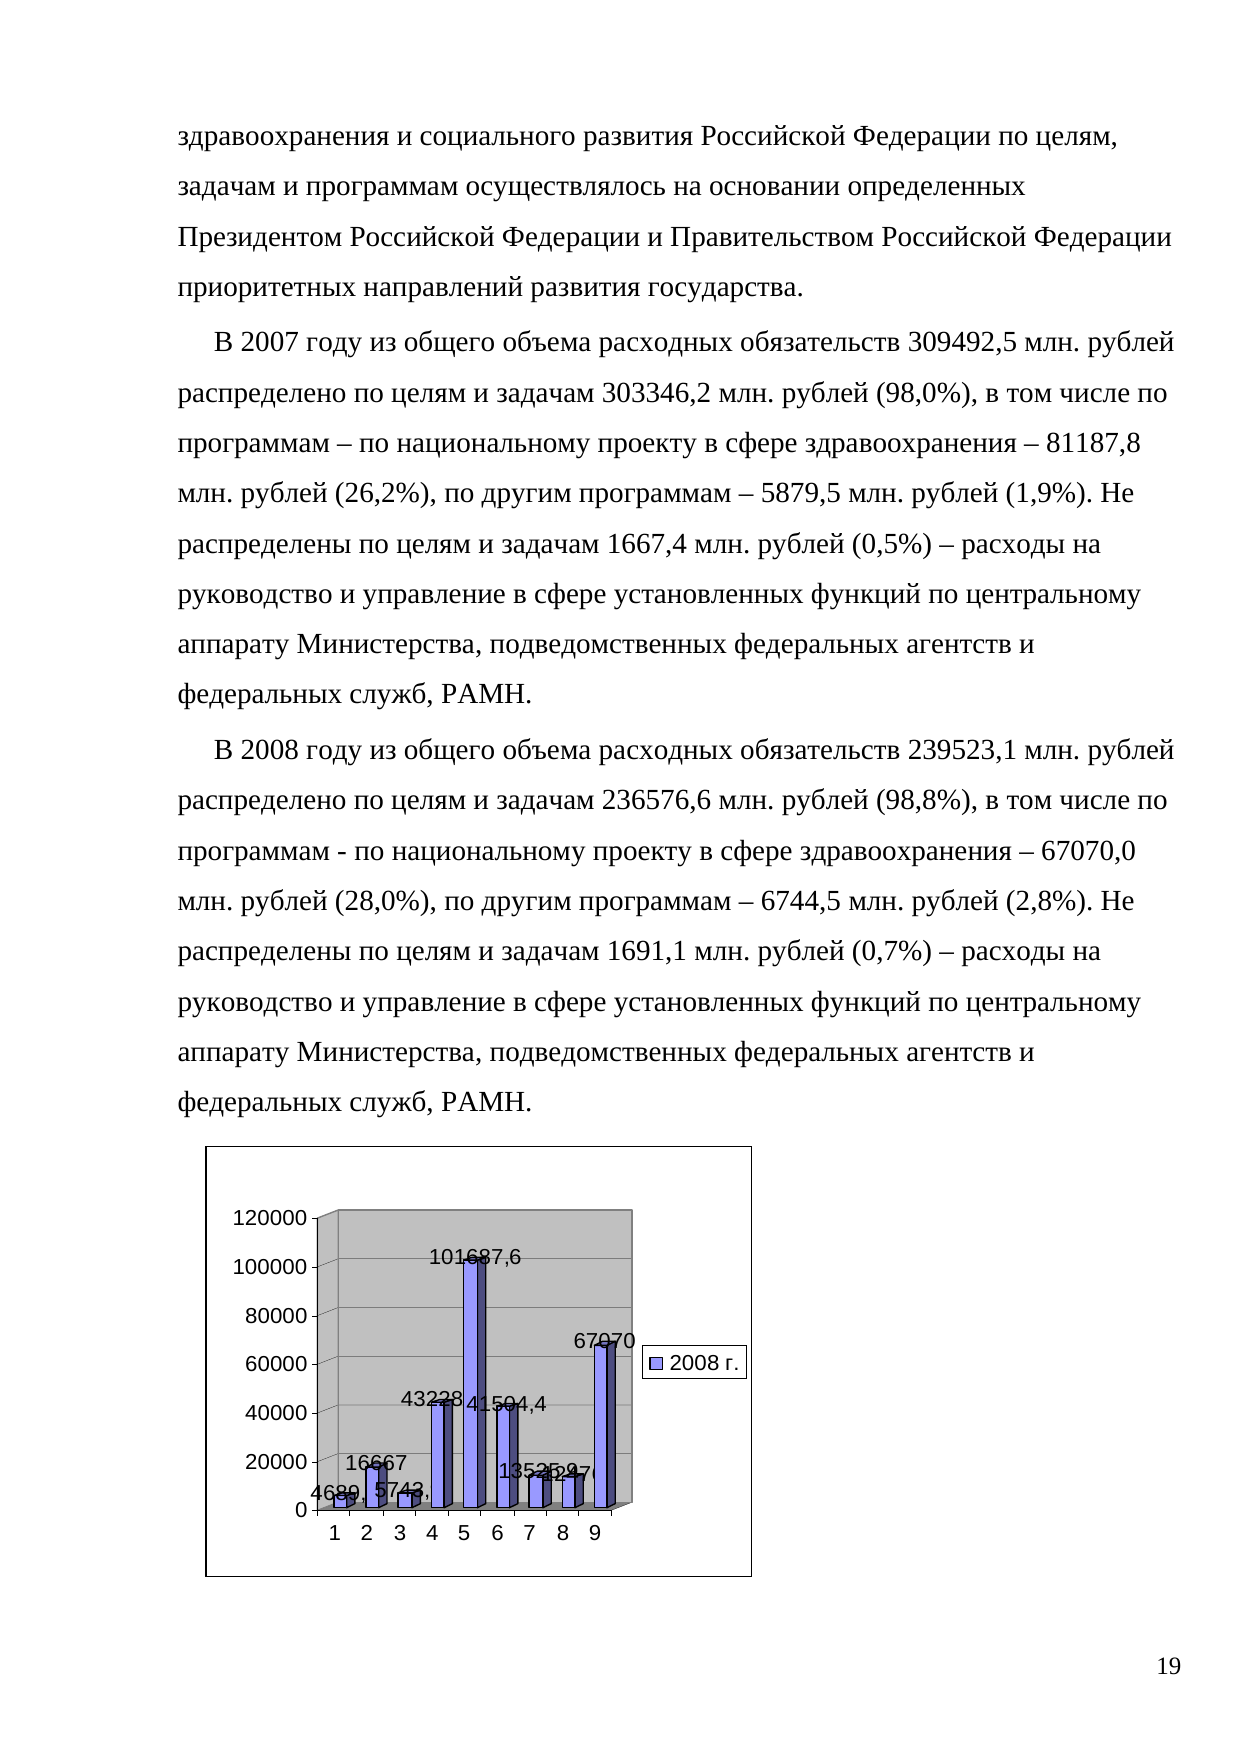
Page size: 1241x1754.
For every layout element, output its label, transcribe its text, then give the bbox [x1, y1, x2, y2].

text В 2008 году из общего объема расходных обязательств 239523,1 млн. рублей распределено по целям и задачам 236576,6 млн. рублей (98,8%), в том числе по программам - по национальному проекту в сфере здравоохранения – 67070,0 млн. рублей (28,0%), по другим программам – 6744,5 млн. рублей (2,8%). Не распределены по целям и задачам 1691,1 млн. рублей (0,7%) – расходы на руководство и управление в сфере установленных функций по центральному аппарату Министерства, подведомственных федеральных агентств и федеральных служб, РАМН. [177, 732, 1181, 1118]
text В 2007 году из общего объема расходных обязательств 309492,5 млн. рублей распределено по целям и задачам 303346,2 млн. рублей (98,0%), в том числе по программам – по национальному проекту в сфере здравоохранения – 81187,8 млн. рублей (26,2%), по другим программам – 5879,5 млн. рублей (1,9%). Не распределены по целям и задачам 1667,4 млн. рублей (0,5%) – расходы на руководство и управление в сфере установленных функций по центральному аппарату Министерства, подведомственных федеральных агентств и федеральных служб, РАМН. [177, 324, 1181, 710]
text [177, 118, 1181, 303]
